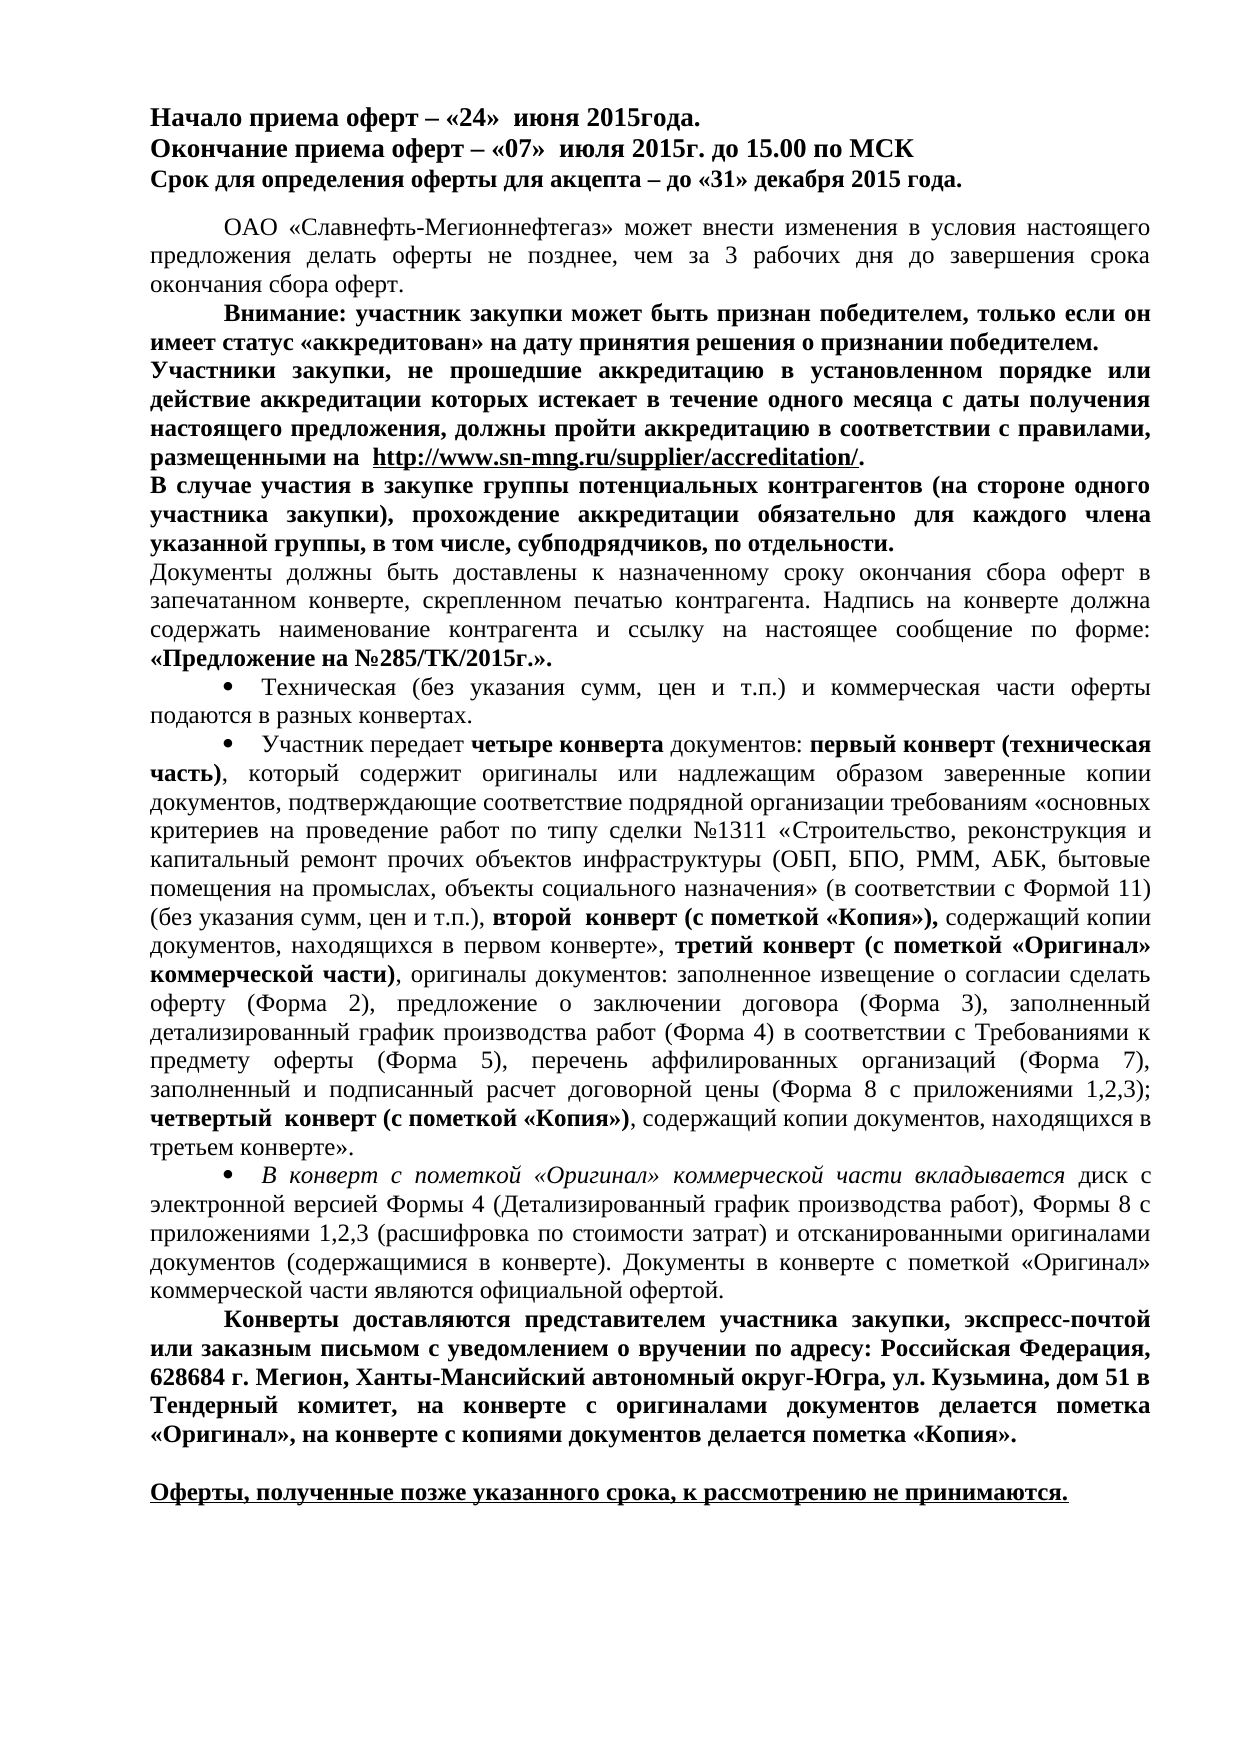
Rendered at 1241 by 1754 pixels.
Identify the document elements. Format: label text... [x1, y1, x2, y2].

text Оферты, полученные позже указанного срока, к рассмотрению не принимаются. [150, 1477, 1152, 1505]
text Срок для определения оферты для акцепта – до «31» декабря 2015 года. [150, 164, 1152, 192]
text Конверты доставляются представителем участника закупки, экспресс-почтой или заказным письмом с уведомлением о вручении по адресу: Российская Федерация, 628684 г. Мегион, Ханты-Мансийский автономный округ-Югра, ул. Кузьмина, дом 51 в Тендерный комитет, на конверте с оригиналами документов делается пометка «Оригинал», на конверте с копиями документов делается пометка «Копия». [150, 1304, 1152, 1448]
list В конверт с пометкой «Оригинал» коммерческой части вкладывается диск с электронной версией Формы 4 (Детализированный график производства работ), Формы 8 с приложениями 1,2,3 (расшифровка по стоимости затрат) и отсканированными оригиналами документов (содержащимися в конверте). Документы в конверте с пометкой «Оригинал» коммерческой части являются официальной офертой. [150, 1160, 1152, 1304]
text В случае участия в закупке группы потенциальных контрагентов (на стороне одного участника закупки), прохождение аккредитации обязательно для каждого члена указанной группы, в том числе, субподрядчиков, по отдельности. [150, 470, 1152, 557]
text Внимание: участник закупки может быть признан победителем, только если он имеет статус «аккредитован» на дату принятия решения о признании победителем. [150, 298, 1152, 355]
text Начало приема оферт – «24» июня 2015года. [150, 101, 1152, 132]
text Окончание приема оферт – «07» июля 2015г. до 15.00 по МСК [150, 132, 1152, 164]
list Техническая (без указания сумм, цен и т.п.) и коммерческая части оферты подаются в разных конвертах. [150, 672, 1152, 729]
list Участник передает четыре конверта документов: первый конверт (техническая часть), который содержит оригиналы или надлежащим образом заверенные копии документов, подтверждающие соответствие подрядной организации требованиям «основных критериев на проведение работ по типу сделки №1311 «Строительство, реконструкция и капитальный ремонт прочих объектов инфраструктуры (ОБП, БПО, РММ, АБК, бытовые помещения на промыслах, объекты социального назначения» (в соответствии с Формой 11) (без указания сумм, цен и т.п.), второй конверт (с пометкой «Копия»), содержащий копии документов, находящихся в первом конверте», третий конверт (с пометкой «Оригинал» коммерческой части), оригиналы документов: заполненное извещение о согласии сделать оферту (Форма 2), предложение о заключении договора (Форма 3), заполненный детализированный график производства работ (Форма 4) в соответствии с Требованиями к предмету оферты (Форма 5), перечень аффилированных организаций (Форма 7), заполненный и подписанный расчет договорной цены (Форма 8 с приложениями 1,2,3); четвертый конверт (с пометкой «Копия»), содержащий копии документов, находящихся в третьем конверте». [150, 729, 1152, 1160]
text Документы должны быть доставлены к назначенному сроку окончания сбора оферт в запечатанном конверте, скрепленном печатью контрагента. Надпись на конверте должна содержать наименование контрагента и ссылку на настоящее сообщение по форме: «Предложение на №285/ТК/2015г.». [150, 557, 1152, 672]
text ОАО «Славнефть-Мегионнефтегаз» может внести изменения в условия настоящего предложения делать оферты не позднее, чем за 3 рабочих дня до завершения срока окончания сбора оферт. [150, 212, 1152, 298]
text Участники закупки, не прошедшие аккредитацию в установленном порядке или действие аккредитации которых истекает в течение одного месяца с даты получения настоящего предложения, должны пройти аккредитацию в соответствии с правилами, размещенными на http://www.sn-mng.ru/supplier/accreditation/. [150, 355, 1152, 470]
